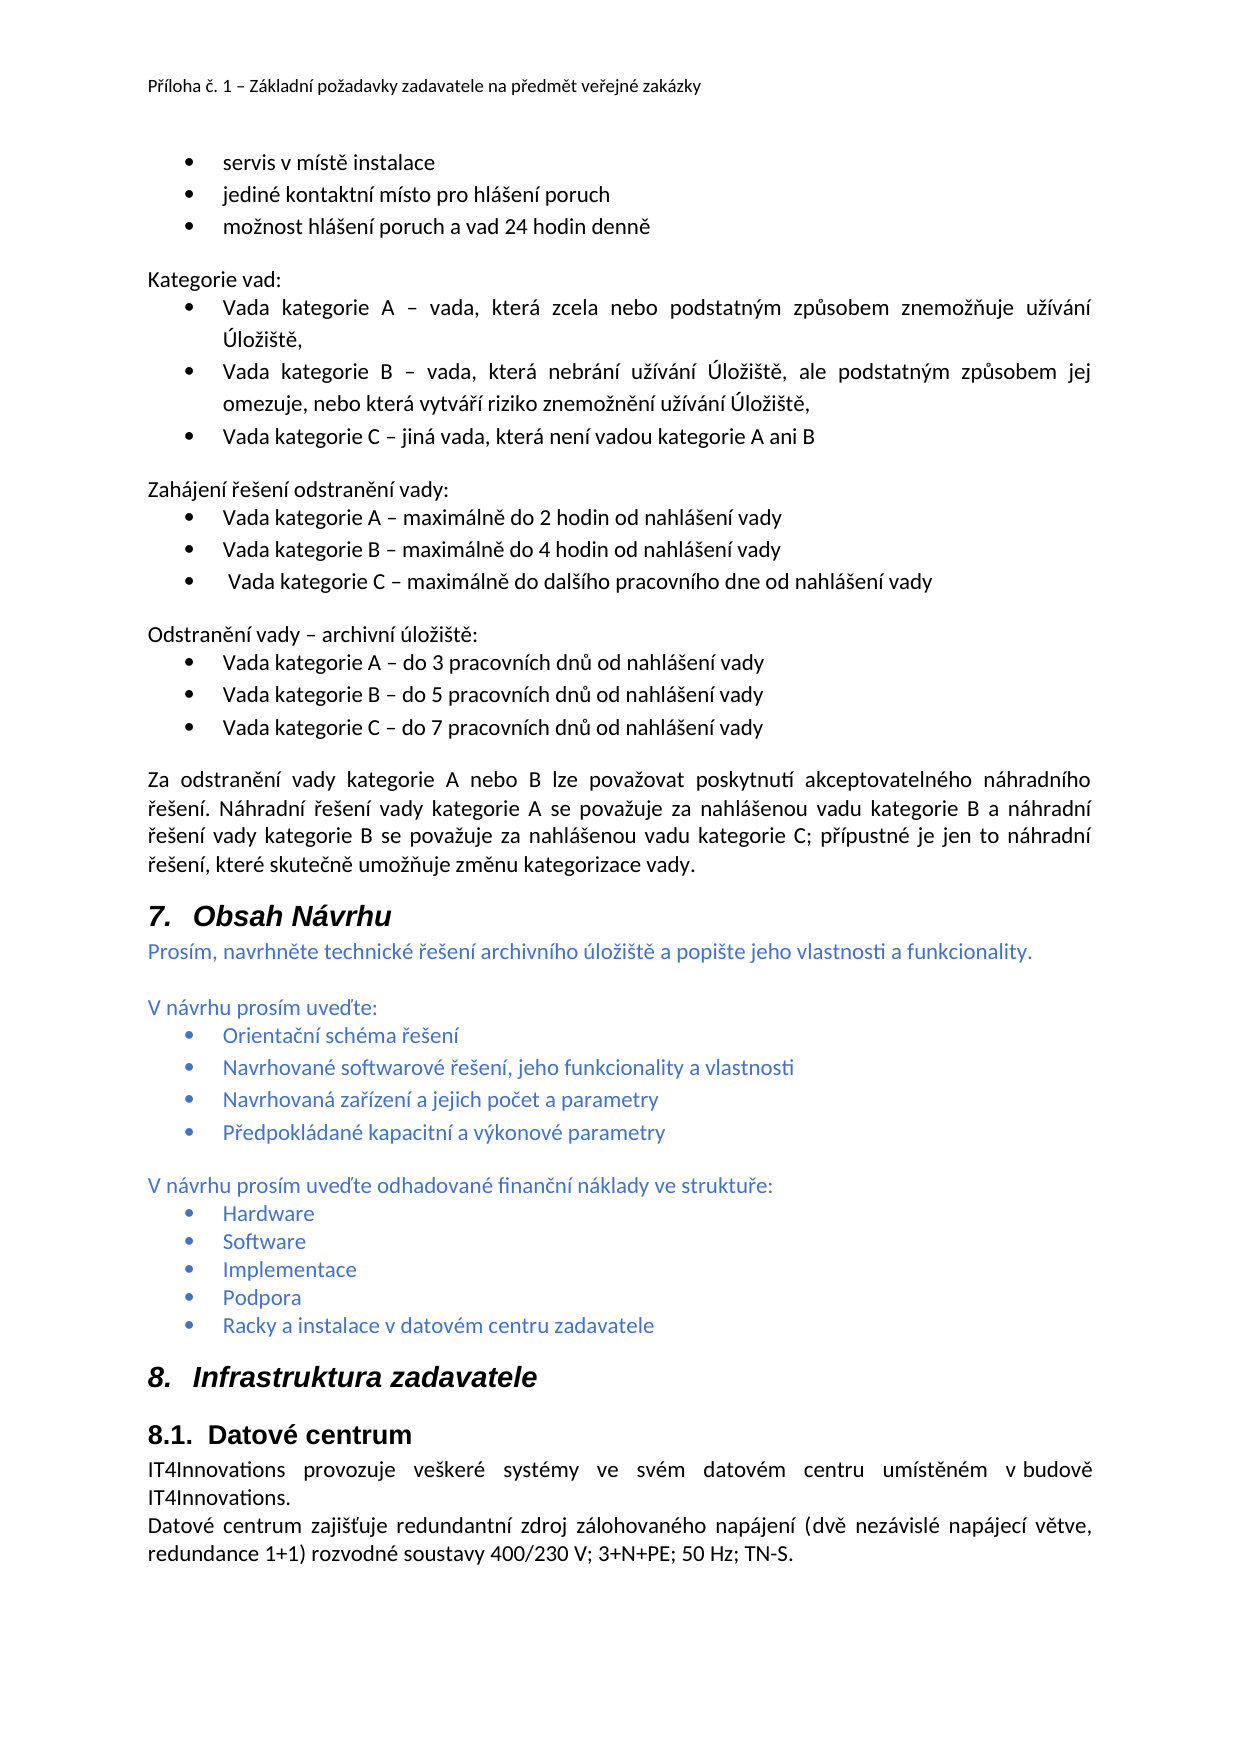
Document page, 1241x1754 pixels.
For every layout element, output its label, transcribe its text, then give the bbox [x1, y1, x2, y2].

text Kategorie vad: [148, 265, 1093, 293]
text Odstranění vady – archivní úložiště: [148, 620, 1093, 648]
list Vada kategorie A – do 3 pracovních dnů od nahlášení vady [185, 648, 1093, 676]
list Podpora [185, 1283, 1093, 1311]
list možnost hlášení poruch a vad 24 hodin denně [185, 212, 1093, 240]
list Hardware [185, 1199, 1093, 1227]
list Vada kategorie B – do 5 pracovních dnů od nahlášení vady [185, 680, 1093, 708]
subtitle Obsah Návrhu [148, 898, 1093, 932]
list Vada kategorie B – maximálně do 4 hodin od nahlášení vady [185, 535, 1093, 563]
list Vada kategorie C – jiná vada, která není vadou kategorie A ani B [185, 422, 1093, 450]
list Implementace [185, 1255, 1093, 1283]
list Vada kategorie B – vada, která nebrání užívání Úložiště, ale podstatným způsobem jej omezuje, nebo která vytváří riziko znemožnění užívání Úložiště, [185, 357, 1093, 418]
subtitle Infrastruktura zadavatele [148, 1360, 1093, 1393]
list Vada kategorie C – do 7 pracovních dnů od nahlášení vady [185, 713, 1093, 741]
subtitle Datové centrum [148, 1419, 1093, 1450]
list Navrhovaná zařízení a jejich počet a parametry [185, 1086, 1093, 1113]
text Zahájení řešení odstranění vady: [148, 475, 1093, 503]
list Předpokládané kapacitní a výkonové parametry [185, 1118, 1093, 1146]
text Datové centrum zajišťuje redundantní zdroj zálohovaného napájení (dvě nezávislé napájecí větve, redundance 1+1) rozvodné soustavy 400/230 V; 3+N+PE; 50 Hz; TN-S. [148, 1511, 1093, 1567]
list Orientační schéma řešení [185, 1021, 1093, 1049]
list Vada kategorie A – vada, která zcela nebo podstatným způsobem znemožňuje užívání Úložiště, [185, 293, 1093, 353]
list Racky a instalace v datovém centru zadavatele [185, 1311, 1093, 1339]
list Vada kategorie A – maximálně do 2 hodin od nahlášení vady [185, 503, 1093, 531]
text Prosím, navrhněte technické řešení archivního úložiště a popište jeho vlastnosti a funkcionality. [148, 937, 1093, 965]
text V návrhu prosím uveďte: [148, 993, 1093, 1021]
text V návrhu prosím uveďte odhadované finanční náklady ve struktuře: [148, 1171, 1093, 1199]
list jediné kontaktní místo pro hlášení poruch [185, 180, 1093, 208]
text IT4Innovations provozuje veškeré systémy ve svém datovém centru umístěném v budově IT4Innovations. [148, 1455, 1093, 1511]
list Navrhované softwarové řešení, jeho funkcionality a vlastnosti [185, 1053, 1093, 1081]
list Software [185, 1227, 1093, 1255]
list Vada kategorie C – maximálně do dalšího pracovního dne od nahlášení vady [185, 567, 1093, 595]
list servis v místě instalace [185, 148, 1093, 176]
text Za odstranění vady kategorie A nebo B lze považovat poskytnutí akceptovatelného náhradního řešení. Náhradní řešení vady kategorie A se považuje za nahlášenou vadu kategorie B a náhradní řešení vady kategorie B se považuje za nahlášenou vadu kategorie C; přípustné je jen to náhradní řešení, které skutečně umožňuje změnu kategorizace vady. [148, 766, 1093, 878]
